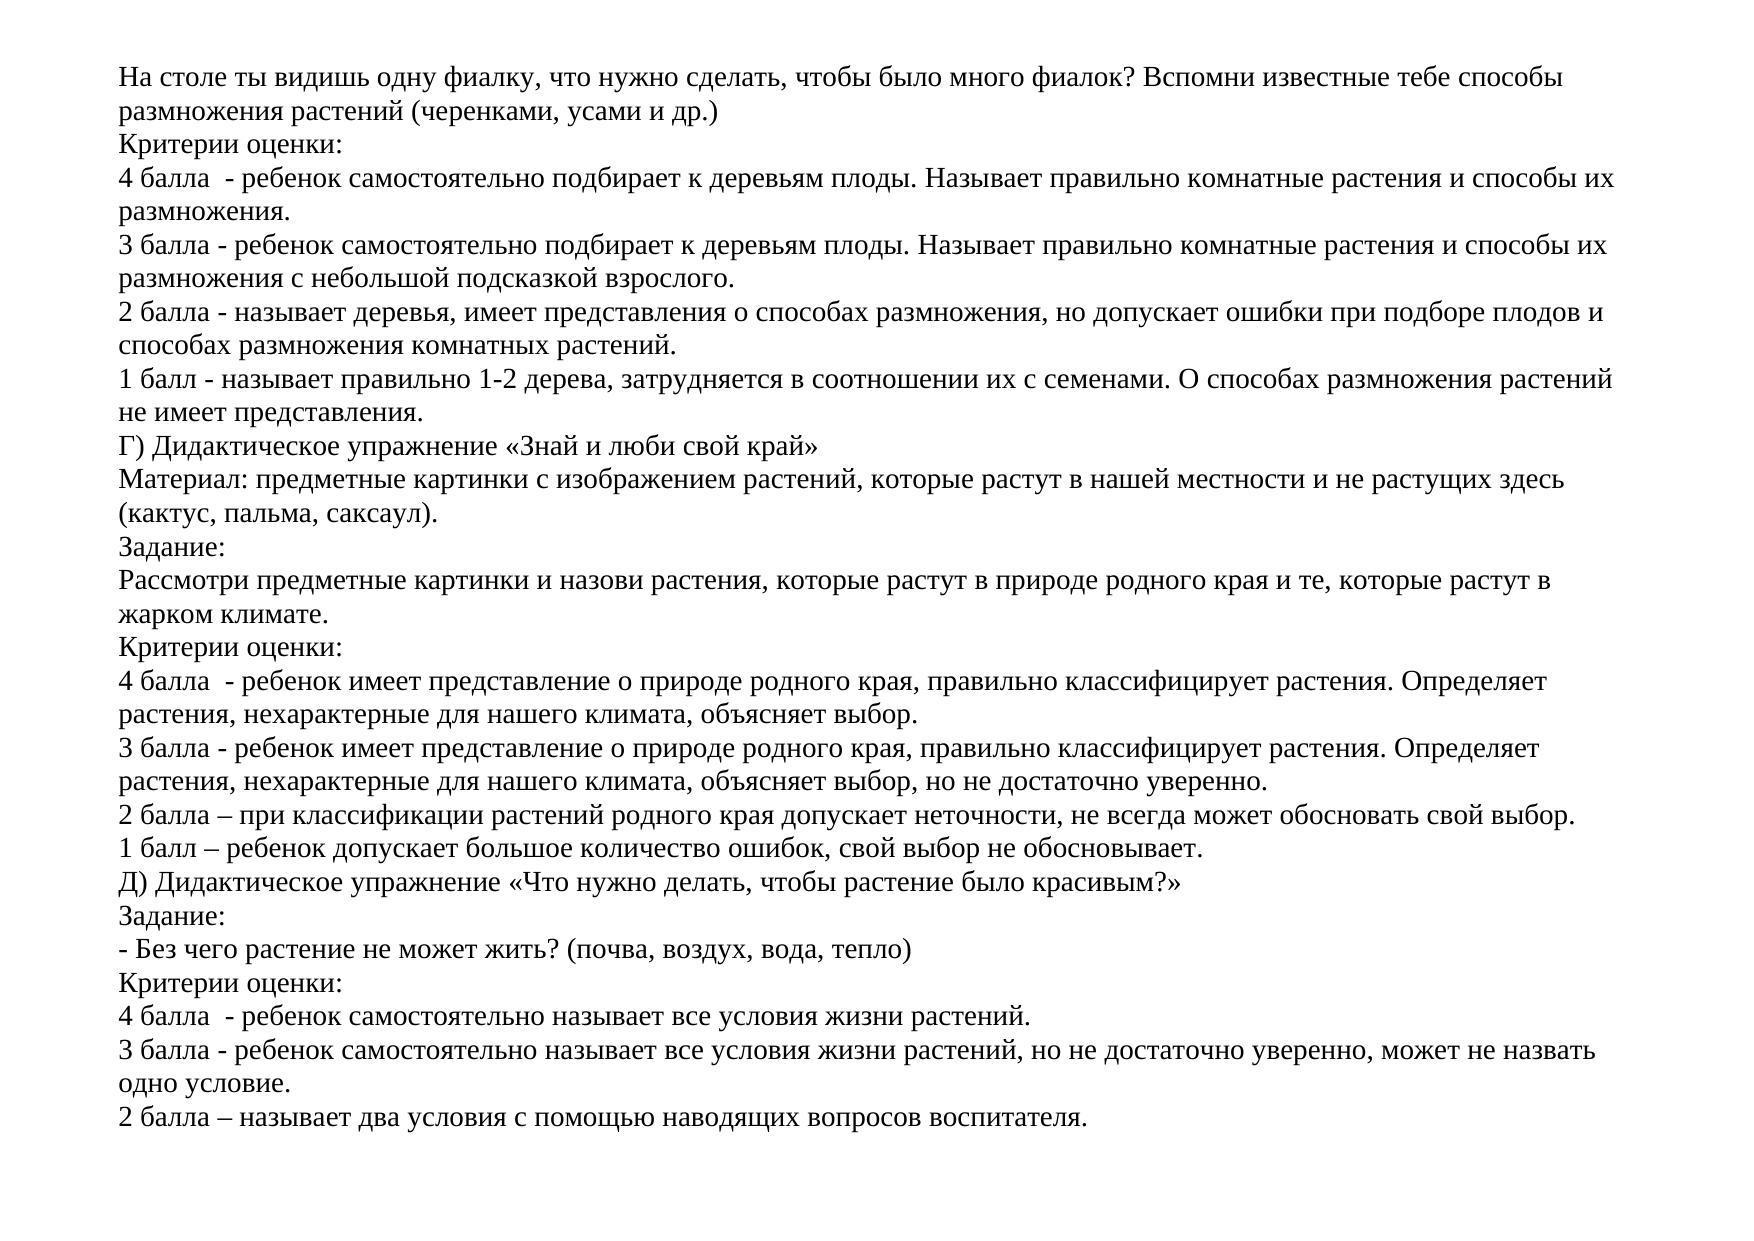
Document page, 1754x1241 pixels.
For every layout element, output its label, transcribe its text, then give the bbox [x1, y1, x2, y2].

text 3 балла - ребенок самостоятельно называет все условия жизни растений, но не достаточно уверенно, может не назвать одно условие. [118, 1032, 1636, 1099]
text Рассмотри предметные картинки и назови растения, которые растут в природе родного края и те, которые растут в жарком климате. [118, 562, 1636, 629]
text Материал: предметные картинки с изображением растений, которые растут в нашей местности и не растущих здесь (кактус, пальма, саксаул). [118, 462, 1636, 529]
text 1 балл - называет правильно 1-2 дерева, затрудняется в соотношении их с семенами. О способах размножения растений не имеет представления. [118, 361, 1636, 428]
text 3 балла - ребенок самостоятельно подбирает к деревьям плоды. Называет правильно комнатные растения и способы их размножения с небольшой подсказкой взрослого. [118, 227, 1636, 294]
text Д) Дидактическое упражнение «Что нужно делать, чтобы растение было красивым?» [118, 864, 1636, 898]
text Критерии оценки: [118, 126, 1636, 160]
text Критерии оценки: [118, 965, 1636, 998]
text На столе ты видишь одну фиалку, что нужно сделать, чтобы было много фиалок? Вспомни известные тебе способы размножения растений (черенками, усами и др.) [118, 59, 1636, 126]
text 1 балл – ребенок допускает большое количество ошибок, свой выбор не обосновывает. [118, 831, 1636, 864]
text Задание: [118, 529, 1636, 562]
text 3 балла - ребенок имеет представление о природе родного края, правильно классифицирует растения. Определяет растения, нехарактерные для нашего климата, объясняет выбор, но не достаточно уверенно. [118, 730, 1636, 797]
text Критерии оценки: [118, 629, 1636, 663]
text 2 балла – называет два условия с помощью наводящих вопросов воспитателя. [118, 1099, 1636, 1132]
text Задание: [118, 898, 1636, 931]
text 2 балла - называет деревья, имеет представления о способах размножения, но допускает ошибки при подборе плодов и способах размножения комнатных растений. [118, 294, 1636, 361]
text 4 балла - ребенок самостоятельно называет все условия жизни растений. [118, 998, 1636, 1032]
text Г) Дидактическое упражнение «Знай и люби свой край» [118, 428, 1636, 462]
text 2 балла – при классификации растений родного края допускает неточности, не всегда может обосновать свой выбор. [118, 797, 1636, 831]
text 4 балла - ребенок имеет представление о природе родного края, правильно классифицирует растения. Определяет растения, нехарактерные для нашего климата, объясняет выбор. [118, 663, 1636, 730]
text 4 балла - ребенок самостоятельно подбирает к деревьям плоды. Называет правильно комнатные растения и способы их размножения. [118, 160, 1636, 227]
text - Без чего растение не может жить? (почва, воздух, вода, тепло) [118, 931, 1636, 965]
